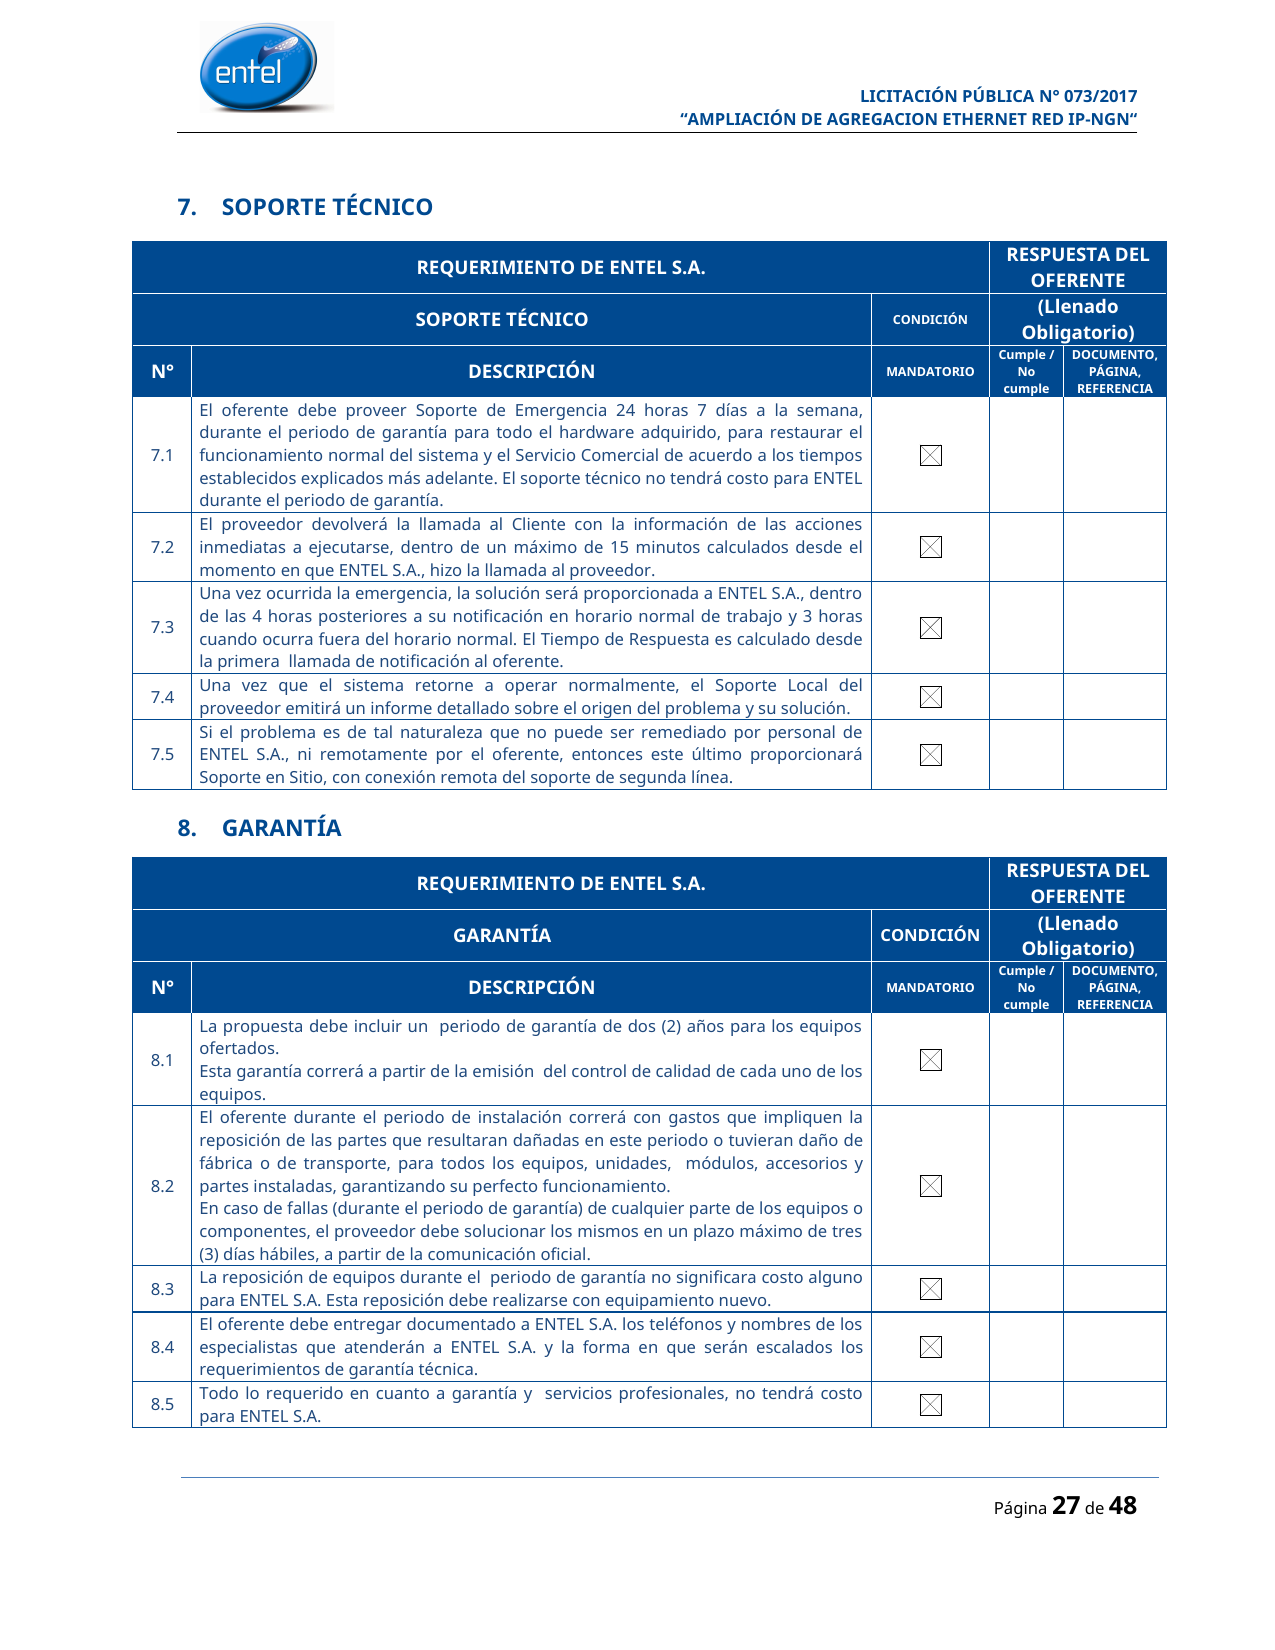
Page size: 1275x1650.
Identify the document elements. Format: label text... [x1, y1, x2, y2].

table_cell 8.5 [133, 1382, 191, 1427]
table_header RESPUESTA DEL OFERENTE [990, 858, 1166, 909]
table_cell GARANTÍA [133, 910, 871, 961]
table_cell [990, 1014, 1063, 1105]
table_cell [990, 1313, 1063, 1381]
table_cell [872, 1382, 989, 1427]
table_cell El oferente debe entregar documentado a ENTEL S.A. los teléfonos y nombres de los especialistas que atenderán a ENTEL S.A. y la forma en que serán escalados los requerimientos de garantía técnica. [192, 1313, 871, 1381]
table_cell 7.5 [133, 720, 191, 788]
table_cell [1064, 720, 1166, 788]
table_cell [990, 1266, 1063, 1311]
table_cell [990, 513, 1063, 581]
table_cell [990, 1106, 1063, 1265]
table_cell SOPORTE TÉCNICO [133, 294, 871, 345]
table_cell (Llenado Obligatorio) [990, 294, 1166, 345]
table_cell [872, 1014, 989, 1105]
table_cell 8.1 [133, 1014, 191, 1105]
table_cell Todo lo requerido en cuanto a garantía y servicios profesionales, no tendrá costo para ENTEL S.A. [192, 1382, 871, 1427]
table_cell 7.2 [133, 513, 191, 581]
table_cell [1064, 1266, 1166, 1311]
table_cell 7.4 [133, 674, 191, 719]
table_cell DOCUMENTO, PÁGINA, REFERENCIA [1064, 346, 1166, 397]
table_cell [872, 582, 989, 673]
table_cell 8.4 [133, 1313, 191, 1381]
table_cell Una vez ocurrida la emergencia, la solución será proporcionada a ENTEL S.A., dentro de las 4 horas posteriores a su notificación en horario normal de trabajo y 3 horas cuando ocurra fuera del horario normal. El Tiempo de Respuesta es calculado desde la primera llamada de notificación al oferente. [192, 582, 871, 673]
table_cell 8.2 [133, 1106, 191, 1265]
table_cell 8.3 [133, 1266, 191, 1311]
table_cell [1064, 1382, 1166, 1427]
table_cell [1064, 1014, 1166, 1105]
table_cell [990, 398, 1063, 512]
table_cell El oferente durante el periodo de instalación correrá con gastos que impliquen la reposición de las partes que resultaran dañadas en este periodo o tuvieran daño de fábrica o de transporte, para todos los equipos, unidades, módulos, accesorios y partes instaladas, garantizando su perfecto funcionamiento. En caso de fallas (durante el periodo de garantía) de cualquier parte de los equipos o componentes, el proveedor debe solucionar los mismos en un plazo máximo de tres (3) días hábiles, a partir de la comunicación oficial. [192, 1106, 871, 1265]
table_cell CONDICIÓN [872, 294, 989, 345]
table_cell [872, 720, 989, 788]
table_cell [1064, 513, 1166, 581]
table_cell [990, 1382, 1063, 1427]
table_cell Si el problema es de tal naturaleza que no puede ser remediado por personal de ENTEL S.A., ni remotamente por el oferente, entonces este último proporcionará Soporte en Sitio, con conexión remota del soporte de segunda línea. [192, 720, 871, 788]
table_cell [872, 674, 989, 719]
table_cell MANDATORIO [872, 346, 989, 397]
table_cell DESCRIPCIÓN [192, 962, 871, 1013]
list GARANTÍA [177, 812, 1137, 843]
table_cell [872, 1313, 989, 1381]
table_cell La propuesta debe incluir un periodo de garantía de dos (2) años para los equipos ofertados. Esta garantía correrá a partir de la emisión del control de calidad de cada uno de los equipos. [192, 1014, 871, 1105]
table_cell [1064, 674, 1166, 719]
table_cell Una vez que el sistema retorne a operar normalmente, el Soporte Local del proveedor emitirá un informe detallado sobre el origen del problema y su solución. [192, 674, 871, 719]
table_cell (Llenado Obligatorio) [990, 910, 1166, 961]
table_cell El proveedor devolverá la llamada al Cliente con la información de las acciones inmediatas a ejecutarse, dentro de un máximo de 15 minutos calculados desde el momento en que ENTEL S.A., hizo la llamada al proveedor. [192, 513, 871, 581]
picture [199, 21, 335, 113]
table_cell 7.1 [133, 398, 191, 512]
table_cell Cumple / No cumple [990, 346, 1063, 397]
table_cell [872, 1266, 989, 1311]
table_cell MANDATORIO [872, 962, 989, 1013]
table_cell [1064, 1106, 1166, 1265]
table_cell El oferente debe proveer Soporte de Emergencia 24 horas 7 días a la semana, durante el periodo de garantía para todo el hardware adquirido, para restaurar el funcionamiento normal del sistema y el Servicio Comercial de acuerdo a los tiempos establecidos explicados más adelante. El soporte técnico no tendrá costo para ENTEL durante el periodo de garantía. [192, 398, 871, 512]
table_cell [1064, 398, 1166, 512]
table_cell [990, 582, 1063, 673]
table_header RESPUESTA DEL OFERENTE [990, 242, 1166, 293]
table_cell Cumple / No cumple [990, 962, 1063, 1013]
list SOPORTE TÉCNICO [177, 191, 1137, 222]
table_cell [990, 720, 1063, 788]
table_cell [1064, 582, 1166, 673]
table_cell La reposición de equipos durante el periodo de garantía no significara costo alguno para ENTEL S.A. Esta reposición debe realizarse con equipamiento nuevo. [192, 1266, 871, 1311]
table_cell CONDICIÓN [872, 910, 989, 961]
table_cell DOCUMENTO, PÁGINA, REFERENCIA [1064, 962, 1166, 1013]
table_cell [872, 1106, 989, 1265]
table_cell N° [133, 346, 191, 397]
table_cell DESCRIPCIÓN [192, 346, 871, 397]
table_cell N° [133, 962, 191, 1013]
table_cell [872, 513, 989, 581]
table_cell [1064, 1313, 1166, 1381]
table_header REQUERIMIENTO DE ENTEL S.A. [133, 242, 989, 293]
table_cell [872, 398, 989, 512]
table_header REQUERIMIENTO DE ENTEL S.A. [133, 858, 989, 909]
table_cell 7.3 [133, 582, 191, 673]
table_cell [990, 674, 1063, 719]
